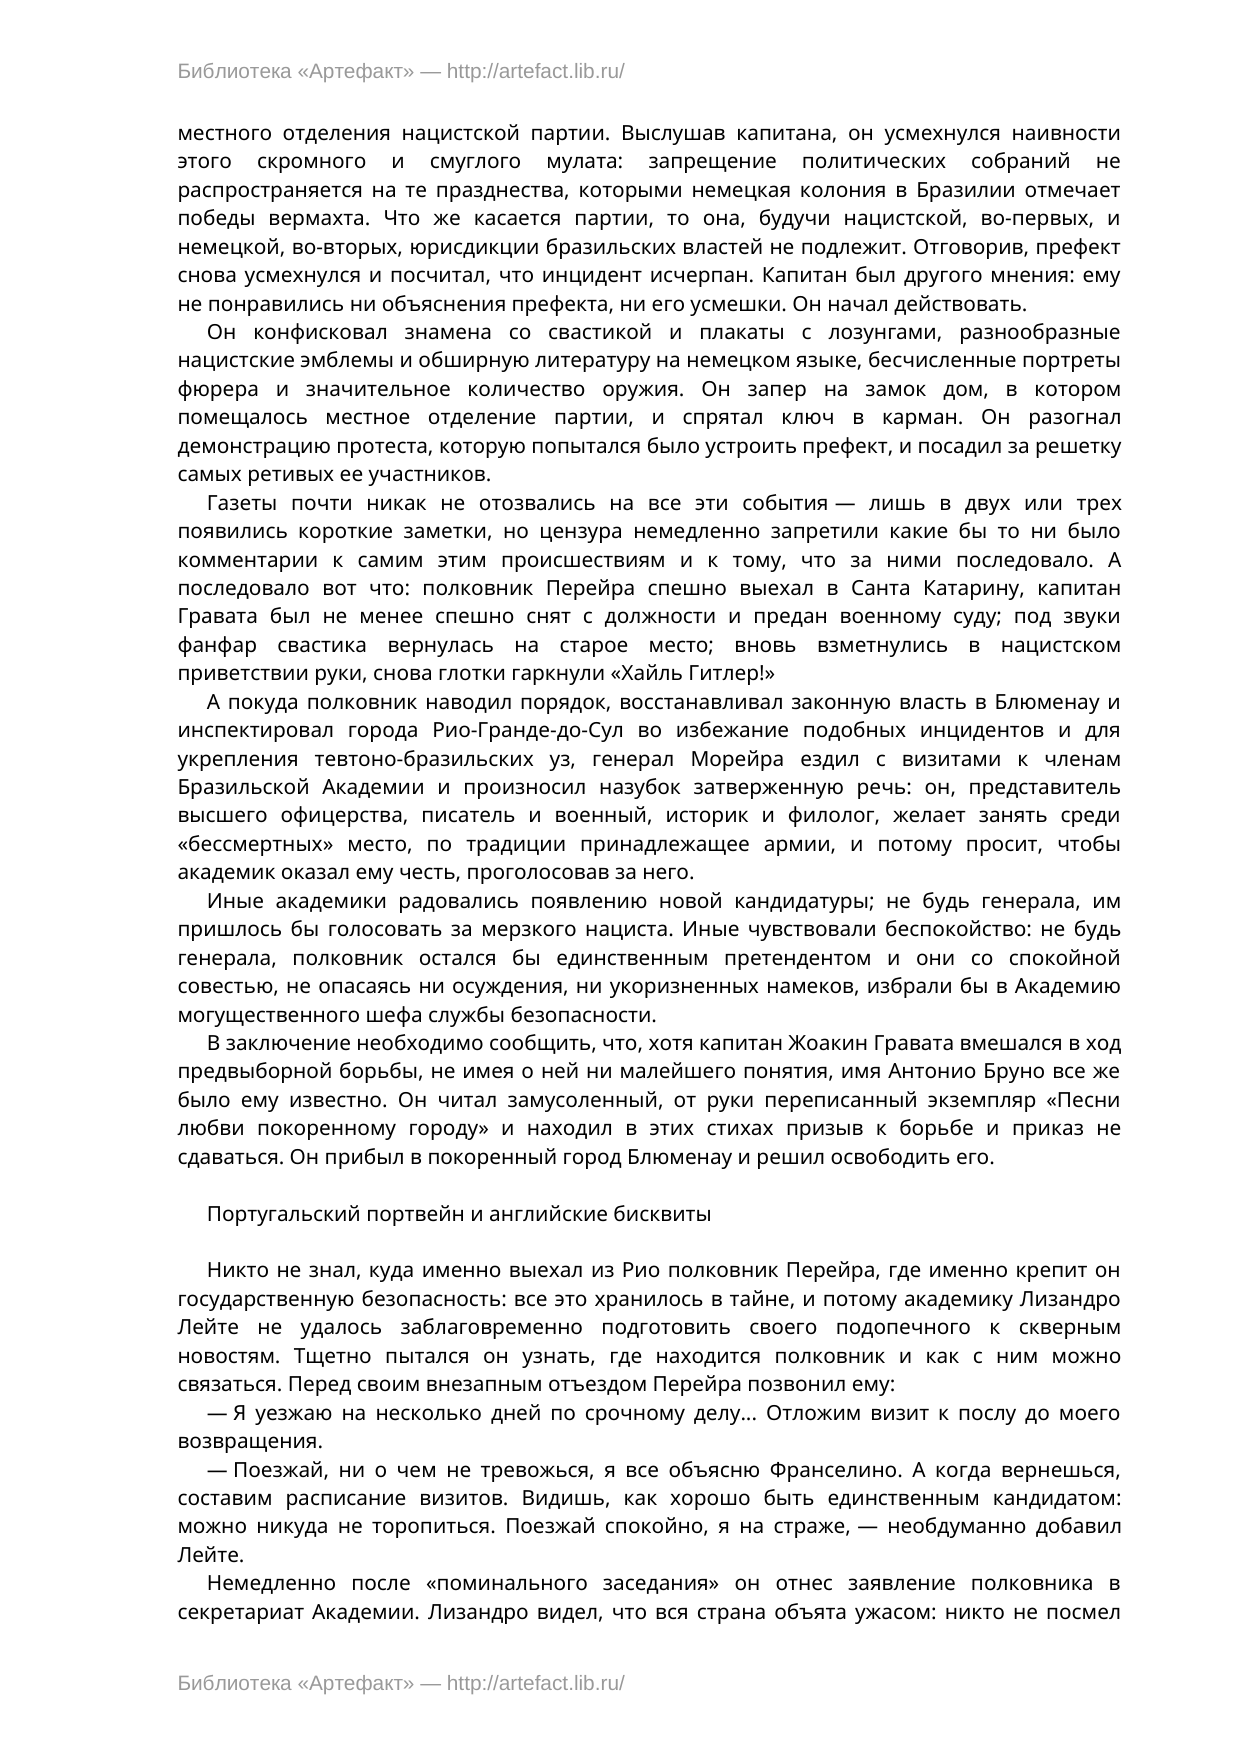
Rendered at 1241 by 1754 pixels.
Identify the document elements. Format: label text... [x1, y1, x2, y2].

text В заключение необходимо сообщить, что, хотя капитан Жоакин Гравата вмешался в ход предвыборной борьбы, не имея о ней ни малейшего понятия, имя Антонио Бруно все же было ему известно. Он читал замусоленный, от руки переписанный экземпляр «Песни любви покоренному городу» и находил в этих стихах призыв к борьбе и приказ не сдаваться. Он прибыл в покоренный город Блюменау и решил освободить его. [177, 1028, 1122, 1170]
text Никто не знал, куда именно выехал из Рио полковник Перейра, где именно крепит он государственную безопасность: все это хранилось в тайне, и потому академику Лизандро Лейте не удалось заблаговременно подготовить своего подопечного к скверным новостям. Тщетно пытался он узнать, где находится полковник и как с ним можно связаться. Перед своим внезапным отъездом Перейра позвонил ему: [177, 1256, 1122, 1398]
text А покуда полковник наводил порядок, восстанавливал законную власть в Блюменау и инспектировал города Рио-Гранде-до-Сул во избежание подобных инцидентов и для укрепления тевтоно-бразильских уз, генерал Морейра ездил с визитами к членам Бразильской Академии и произносил назубок затверженную речь: он, представитель высшего офицерства, писатель и военный, историк и филолог, желает занять среди «бессмертных» место, по традиции принадлежащее армии, и потому просит, чтобы академик оказал ему честь, проголосовав за него. [177, 687, 1122, 886]
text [177, 118, 1122, 317]
text — Поезжай, ни о чем не тревожься, я все объясню Франселино. А когда вернешься, составим расписание визитов. Видишь, как хорошо быть единственным кандидатом: можно никуда не торопиться. Поезжай спокойно, я на страже, — необдуманно добавил Лейте. [177, 1455, 1122, 1568]
text Иные академики радовались появлению новой кандидатуры; не будь генерала, им пришлось бы голосовать за мерзкого нациста. Иные чувствовали беспокойство: не будь генерала, полковник остался бы единственным претендентом и они со спокойной совестью, не опасаясь ни осуждения, ни укоризненных намеков, избрали бы в Академию могущественного шефа службы безопасности. [177, 886, 1122, 1028]
subtitle Португальский портвейн и английские бисквиты [177, 1199, 1122, 1227]
text Газеты почти никак не отозвались на все эти события — лишь в двух или трех появились короткие заметки, но цензура немедленно запретили какие бы то ни было комментарии к самим этим происшествиям и к тому, что за ними последовало. А последовало вот что: полковник Перейра спешно выехал в Санта Катарину, капитан Гравата был не менее спешно снят с должности и предан военному суду; под звуки фанфар свастика вернулась на старое место; вновь взметнулись в нацистском приветствии руки, снова глотки гаркнули «Хайль Гитлер!» [177, 488, 1122, 687]
text — Я уезжаю на несколько дней по срочному делу... Отложим визит к послу до моего возвращения. [177, 1398, 1122, 1455]
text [177, 1568, 1122, 1625]
text Он конфисковал знамена со свастикой и плакаты с лозунгами, разнообразные нацистские эмблемы и обширную литературу на немецком языке, бесчисленные портреты фюрера и значительное количество оружия. Он запер на замок дом, в котором помещалось местное отделение партии, и спрятал ключ в карман. Он разогнал демонстрацию протеста, которую попытался было устроить префект, и посадил за решетку самых ретивых ее участников. [177, 317, 1122, 488]
